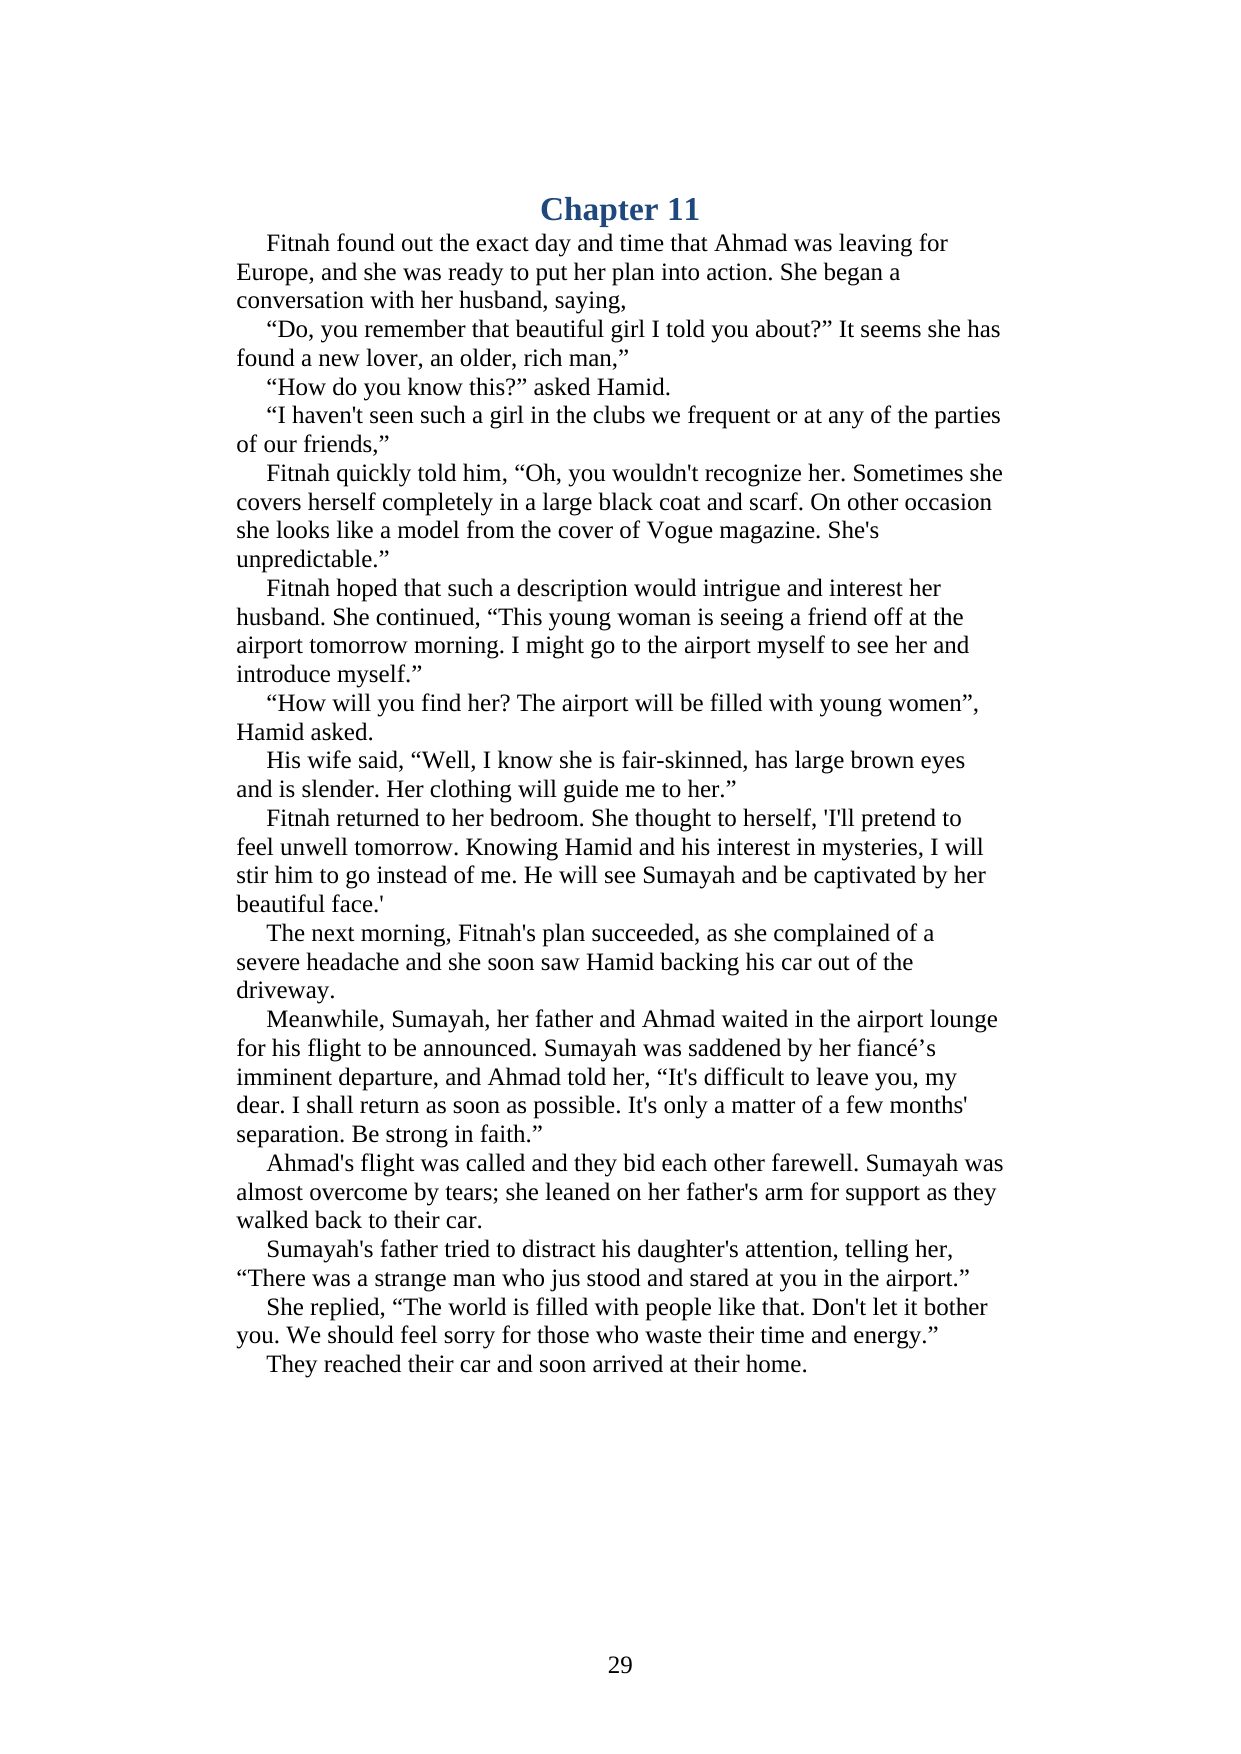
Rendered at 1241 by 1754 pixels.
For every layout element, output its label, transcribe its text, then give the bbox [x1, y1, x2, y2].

text She replied, “The world is filled with people like that. Don't let it bother you. We should feel sorry for those who waste their time and energy.” [236, 1292, 1004, 1349]
text Meanwhile, Sumayah, her father and Ahmad waited in the airport lounge for his flight to be announced. Sumayah was saddened by her fiancé’s imminent departure, and Ahmad told her, “It's difficult to leave you, my dear. I shall return as soon as possible. It's only a matter of a few months' separation. Be strong in faith.” [236, 1004, 1004, 1148]
text “How will you find her? The airport will be filled with young women”, Hamid asked. [236, 688, 1004, 746]
text Fitnah quickly told him, “Oh, you wouldn't recognize her. Sometimes she covers herself completely in a large black coat and scarf. On other occasion she looks like a model from the cover of Vogue magazine. She's unpredictable.” [236, 458, 1004, 573]
subtitle Chapter 11 [236, 190, 1004, 228]
text Fitnah hoped that such a description would intrigue and interest her husband. She continued, “This young woman is seeing a friend off at the airport tomorrow morning. I might go to the airport myself to see her and introduce myself.” [236, 573, 1004, 688]
text They reached their car and soon arrived at their home. [236, 1349, 1004, 1378]
text Sumayah's father tried to distract his daughter's attention, telling her, “There was a strange man who jus stood and stared at you in the airport.” [236, 1234, 1004, 1292]
text Fitnah found out the exact day and time that Ahmad was leaving for Europe, and she was ready to put her plan into action. She began a conversation with her husband, saying, [236, 228, 1004, 314]
text “I haven't seen such a girl in the clubs we frequent or at any of the parties of our friends,” [236, 401, 1004, 458]
text The next morning, Fitnah's plan succeeded, as she complained of a severe headache and she soon saw Hamid backing his car out of the driveway. [236, 918, 1004, 1004]
text “Do, you remember that beautiful girl I told you about?” It seems she has found a new lover, an older, rich man,” [236, 314, 1004, 372]
text His wife said, “Well, I know she is fair-skinned, has large brown eyes and is slender. Her clothing will guide me to her.” [236, 746, 1004, 803]
text Fitnah returned to her bedroom. She thought to herself, 'I'll pretend to feel unwell tomorrow. Knowing Hamid and his interest in mysteries, I will stir him to go instead of me. He will see Sumayah and be captivated by her beautiful face.' [236, 803, 1004, 918]
text “How do you know this?” asked Hamid. [236, 372, 1004, 401]
text Ahmad's flight was called and they bid each other farewell. Sumayah was almost overcome by tears; she leaned on her father's arm for support as they walked back to their car. [236, 1148, 1004, 1234]
